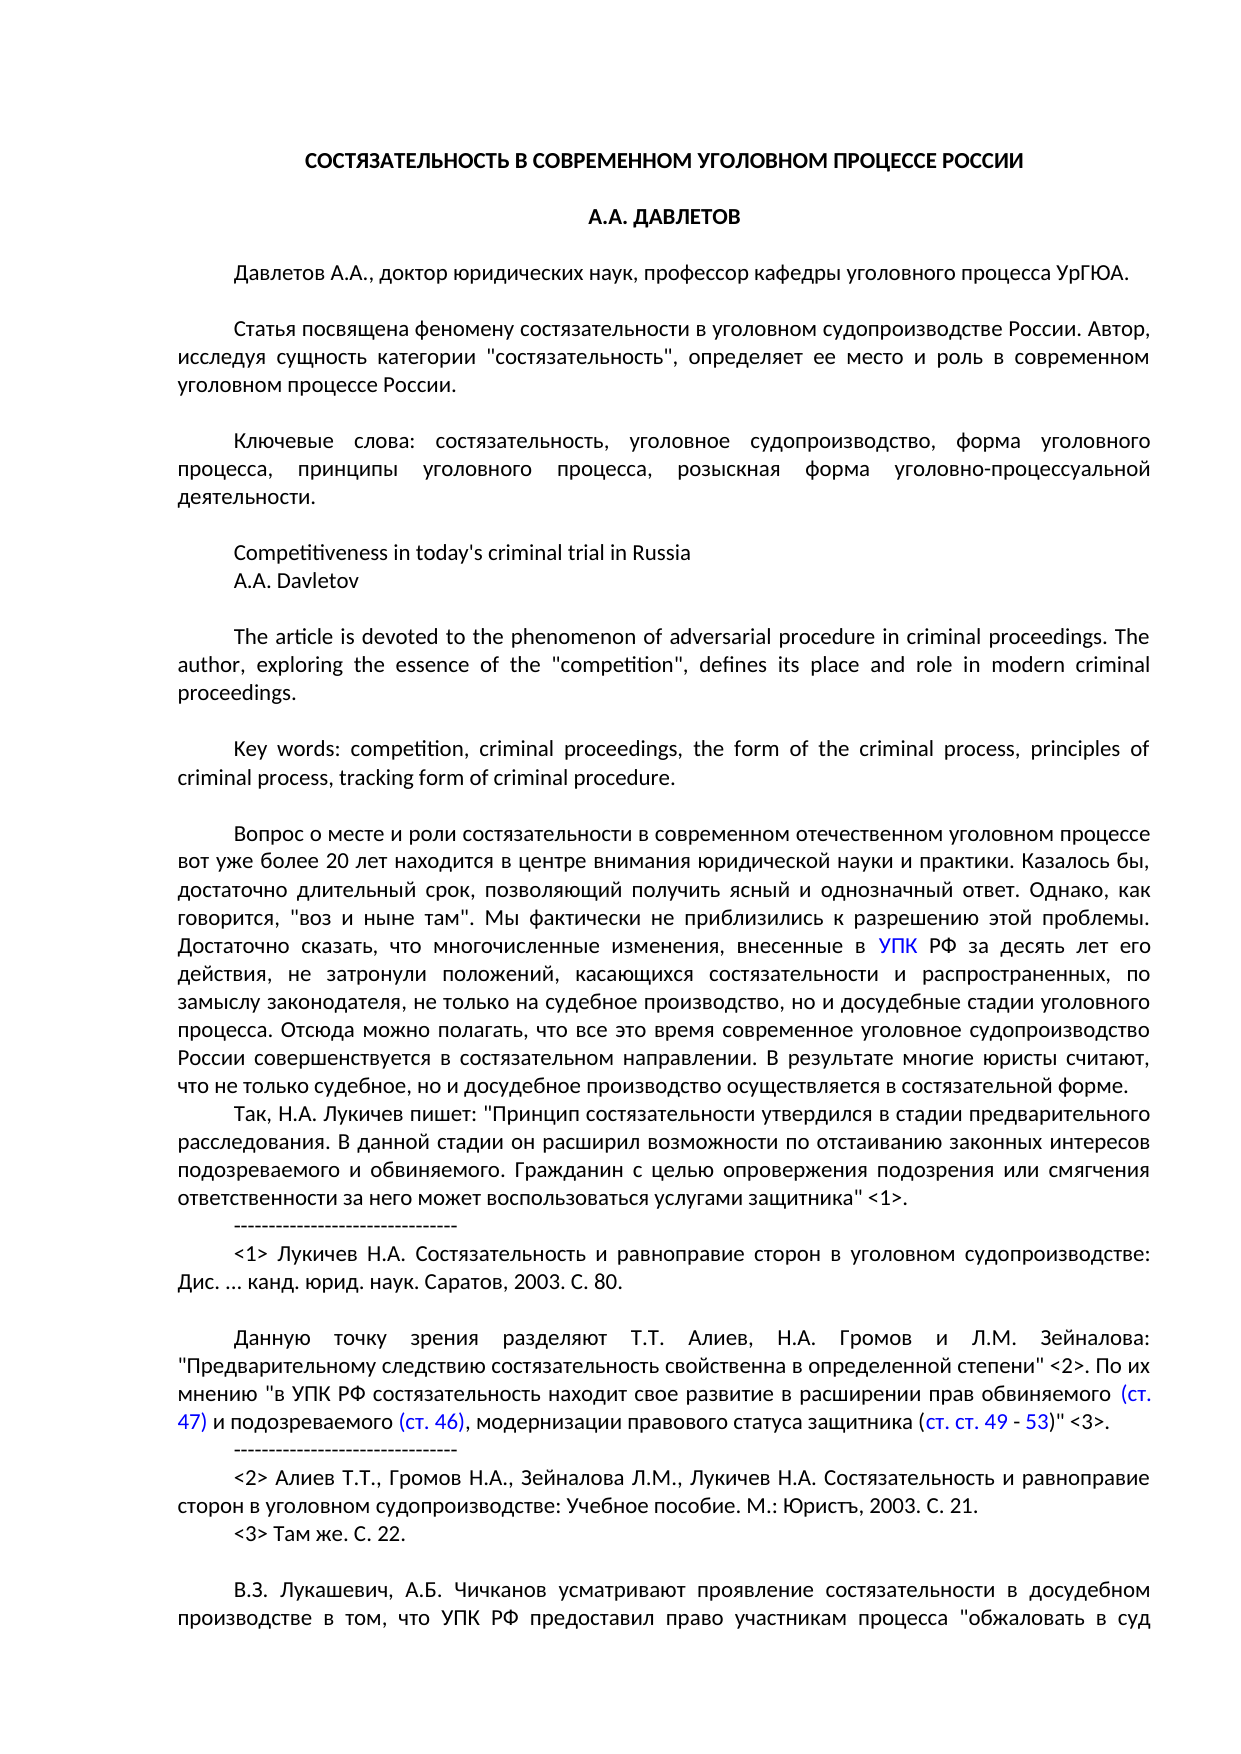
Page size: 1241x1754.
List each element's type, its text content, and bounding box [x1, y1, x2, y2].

text Давлетов А.А., доктор юридических наук, профессор кафедры уголовного процесса УрГЮА. [177, 258, 1152, 286]
text А.А. ДАВЛЕТОВ [177, 202, 1152, 230]
text Вопрос о месте и роли состязательности в современном отечественном уголовном процессе вот уже более 20 лет находится в центре внимания юридической науки и практики. Казалось бы, достаточно длительный срок, позволяющий получить ясный и однозначный ответ. Однако, как говорится, "воз и ныне там". Мы фактически не приблизились к разрешению этой проблемы. Достаточно сказать, что многочисленные изменения, внесенные в УПК РФ за десять лет его действия, не затронули положений, касающихся состязательности и распространенных, по замыслу законодателя, не только на судебное производство, но и досудебные стадии уголовного процесса. Отсюда можно полагать, что все это время современное уголовное судопроизводство России совершенствуется в состязательном направлении. В результате многие юристы считают, что не только судебное, но и досудебное производство осуществляется в состязательной форме. [177, 819, 1152, 1099]
text Статья посвящена феномену состязательности в уголовном судопроизводстве России. Автор, исследуя сущность категории "состязательность", определяет ее место и роль в современном уголовном процессе России. [177, 314, 1152, 398]
text Ключевые слова: состязательность, уголовное судопроизводство, форма уголовного процесса, принципы уголовного процесса, розыскная форма уголовно-процессуальной деятельности. [177, 426, 1152, 510]
text -------------------------------- [177, 1435, 1152, 1463]
text СОСТЯЗАТЕЛЬНОСТЬ В СОВРЕМЕННОМ УГОЛОВНОМ ПРОЦЕССЕ РОССИИ [177, 146, 1152, 174]
text Данную точку зрения разделяют Т.Т. Алиев, Н.А. Громов и Л.М. Зейналова: "Предварительному следствию состязательность свойственна в определенной степени" <2>. По их мнению "в УПК РФ состязательность находит свое развитие в расширении прав обвиняемого (ст. 47) и подозреваемого (ст. 46), модернизации правового статуса защитника (ст. ст. 49 - 53)" <3>. [177, 1323, 1152, 1435]
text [177, 1575, 1152, 1631]
text Так, Н.А. Лукичев пишет: "Принцип состязательности утвердился в стадии предварительного расследования. В данной стадии он расширил возможности по отстаиванию законных интересов подозреваемого и обвиняемого. Гражданин с целью опровержения подозрения или смягчения ответственности за него может воспользоваться услугами защитника" <1>. [177, 1099, 1152, 1211]
text <2> Алиев Т.Т., Громов Н.А., Зейналова Л.М., Лукичев Н.А. Состязательность и равноправие сторон в уголовном судопроизводстве: Учебное пособие. М.: Юристъ, 2003. С. 21. [177, 1463, 1152, 1519]
text The article is devoted to the phenomenon of adversarial procedure in criminal proceedings. The author, exploring the essence of the "competition", defines its place and role in modern criminal proceedings. [177, 622, 1152, 707]
text <3> Там же. С. 22. [177, 1519, 1152, 1547]
text Competitiveness in today's criminal trial in Russia [177, 538, 1152, 566]
text <1> Лукичев Н.А. Состязательность и равноправие сторон в уголовном судопроизводстве: Дис. ... канд. юрид. наук. Саратов, 2003. С. 80. [177, 1239, 1152, 1295]
text Key words: competition, criminal proceedings, the form of the criminal process, principles of criminal process, tracking form of criminal procedure. [177, 734, 1152, 791]
text A.A. Davletov [177, 566, 1152, 594]
text -------------------------------- [177, 1211, 1152, 1239]
